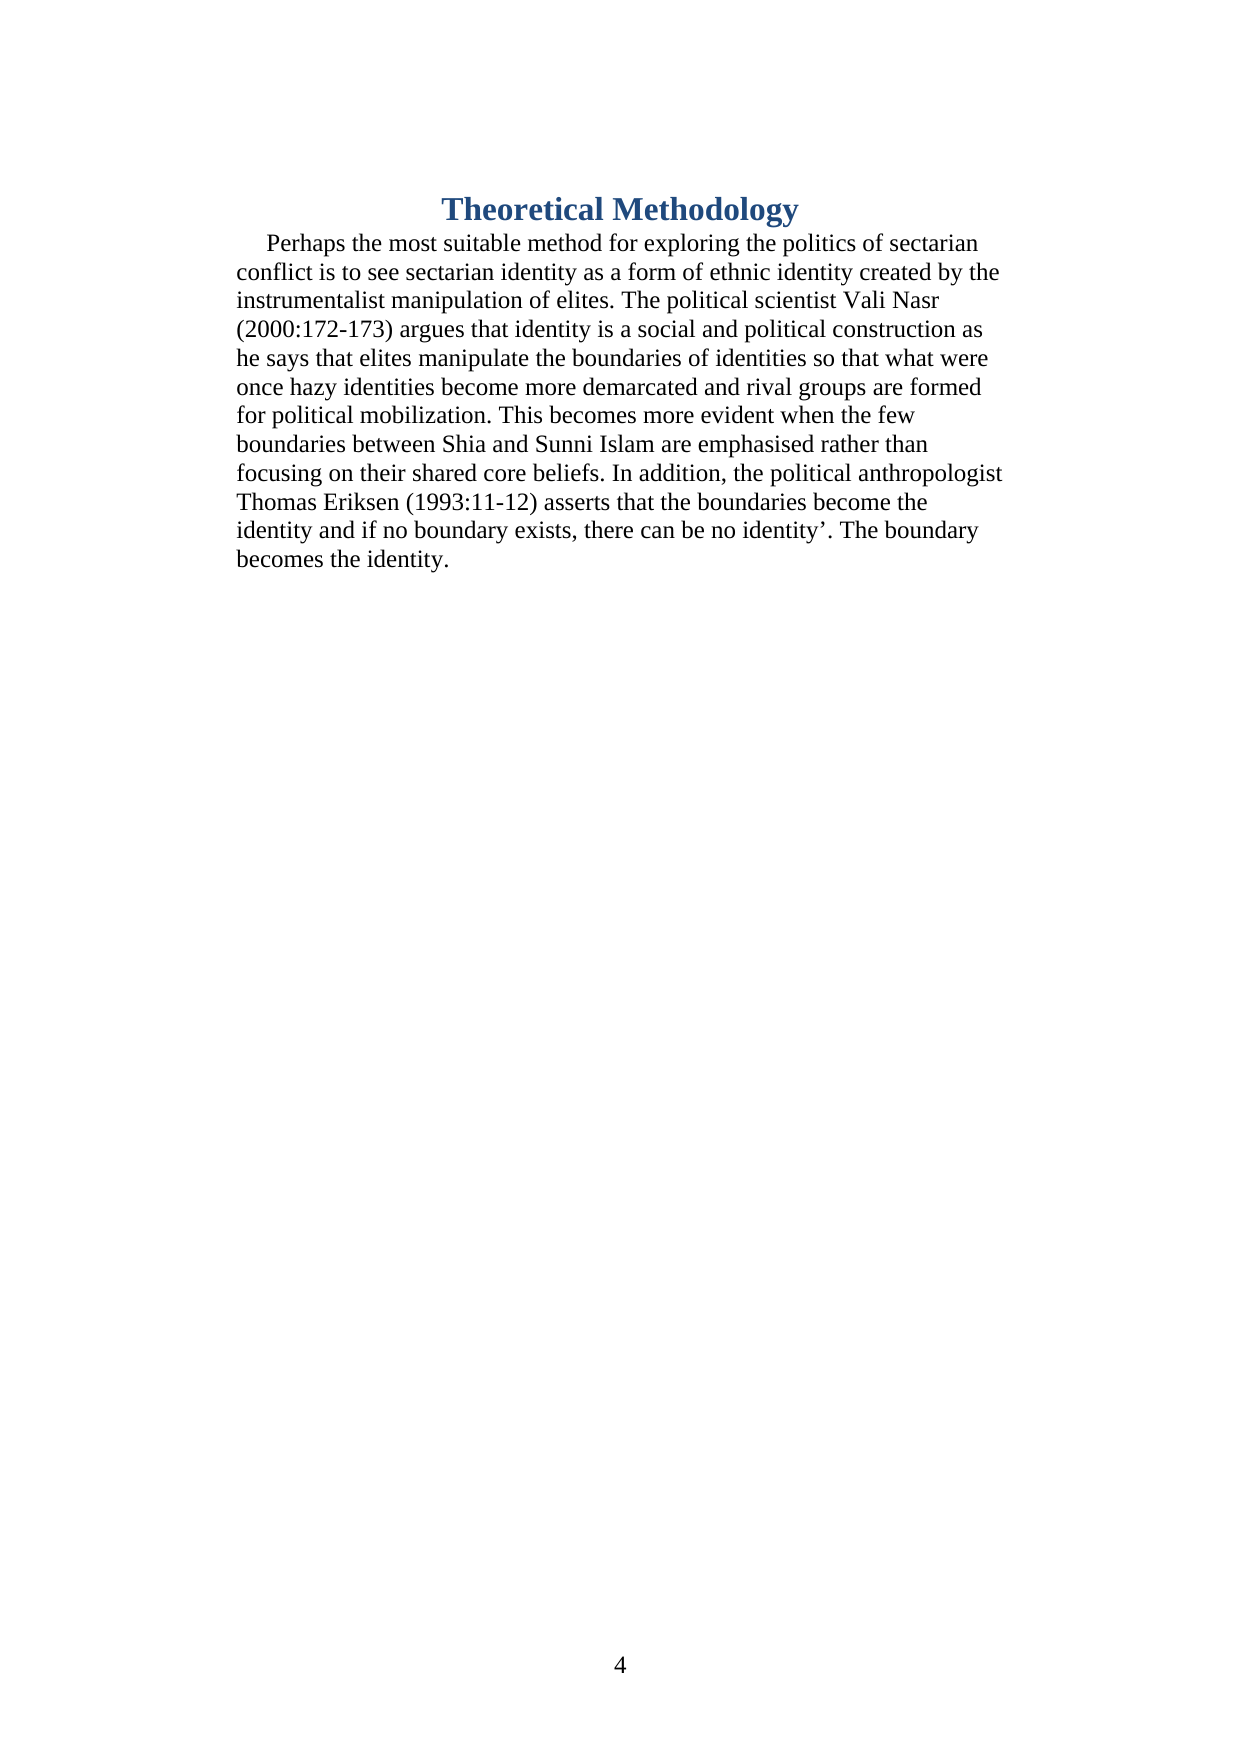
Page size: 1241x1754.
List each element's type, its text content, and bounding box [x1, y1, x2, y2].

text Perhaps the most suitable method for exploring the politics of sectarian conflict is to see sectarian identity as a form of ethnic identity created by the instrumentalist manipulation of elites. The political scientist Vali Nasr (2000:172-173) argues that identity is a social and political construction as he says that elites manipulate the boundaries of identities so that what were once hazy identities become more demarcated and rival groups are formed for political mobilization. This becomes more evident when the few boundaries between Shia and Sunni Islam are emphasised rather than focusing on their shared core beliefs. In addition, the political anthropologist Thomas Eriksen (1993:11-12) asserts that the boundaries become the identity and if no boundary exists, there can be no identity’. The boundary becomes the identity. [236, 228, 1004, 573]
subtitle Theoretical Methodology [236, 190, 1004, 228]
